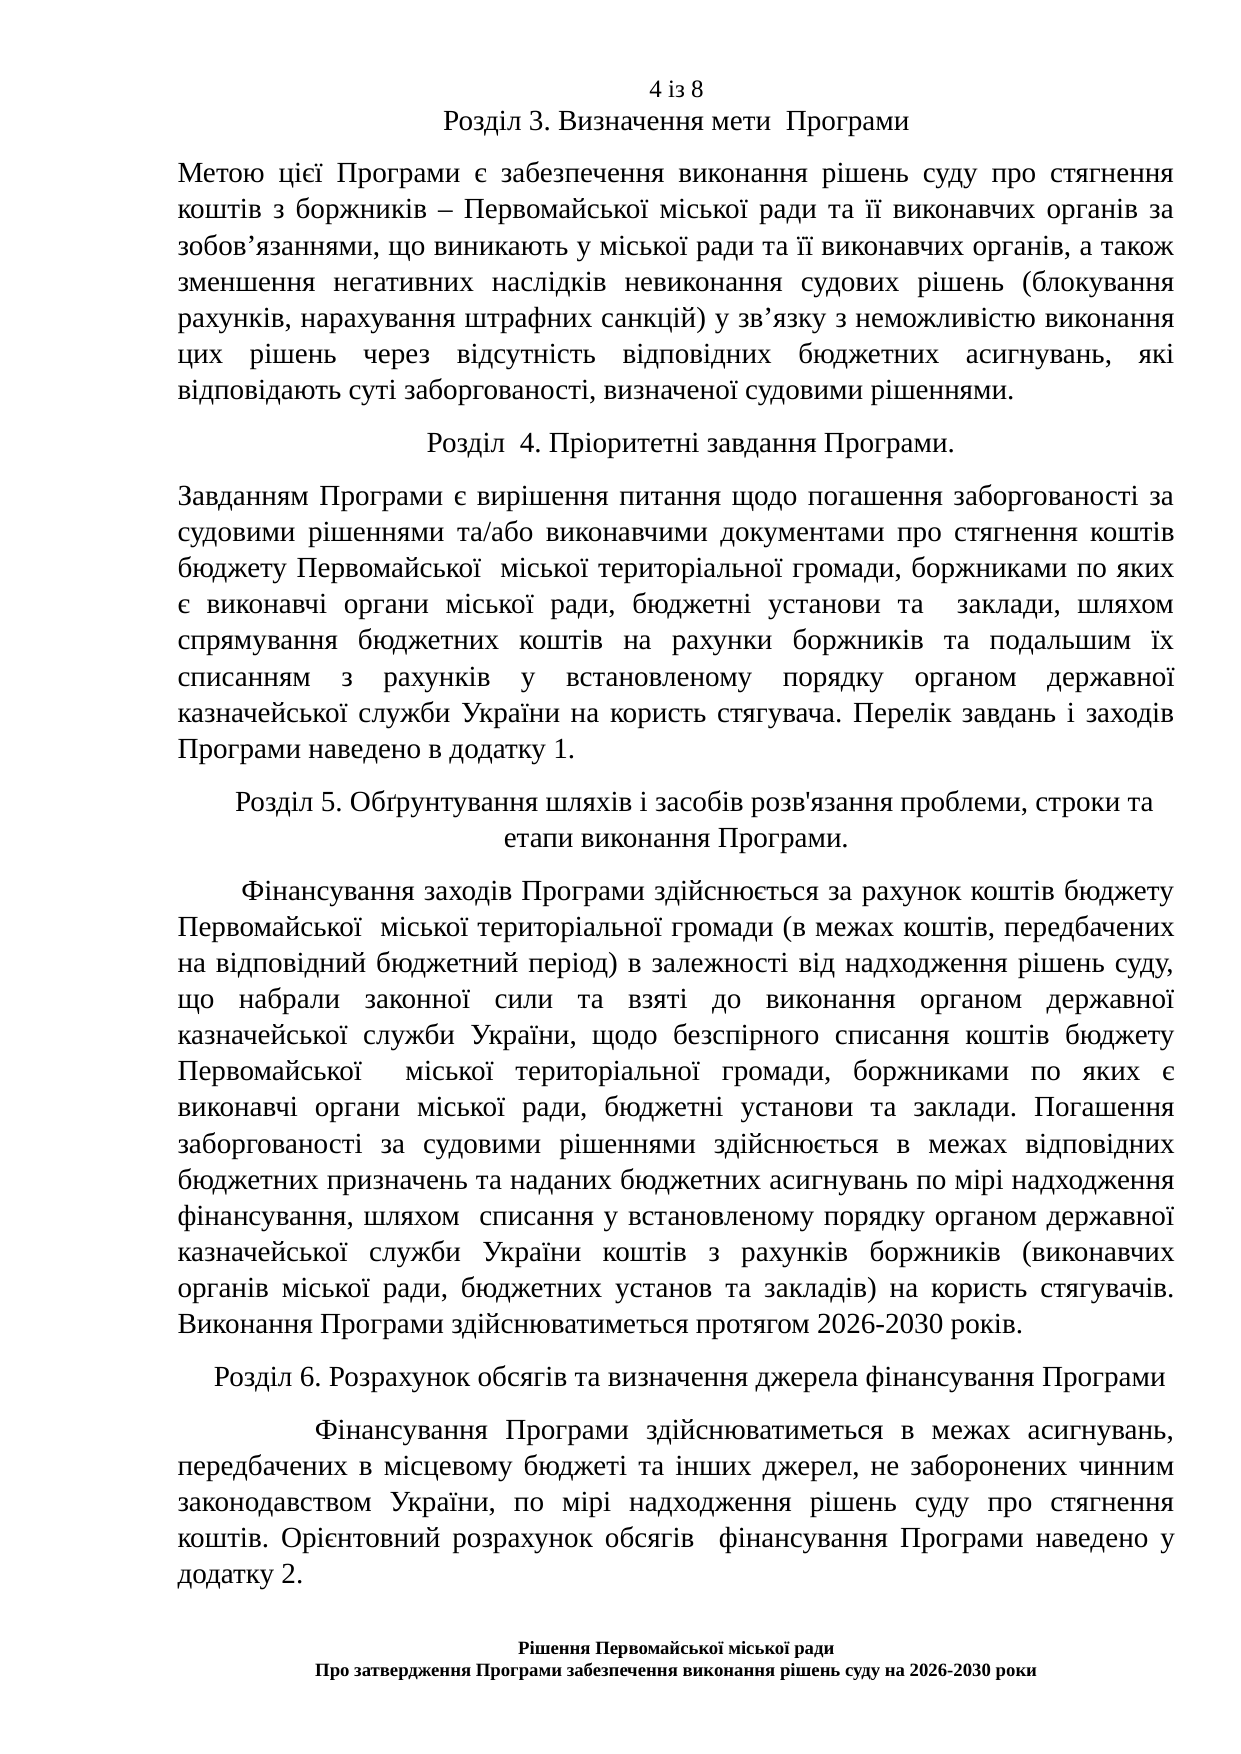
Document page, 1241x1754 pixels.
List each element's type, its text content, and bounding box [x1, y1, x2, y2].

text Розділ 6. Розрахунок обсягів та визначення джерела фінансування Програми [177, 1359, 1175, 1393]
text Розділ 5. Обґрунтування шляхів і засобів розв'язання проблеми, строки та етапи виконання Програми. [177, 784, 1175, 853]
text Розділ 4. Пріоритетні завдання Програми. [177, 425, 1175, 459]
text Фінансування заходів Програми здійснюється за рахунок коштів бюджету Первомайської міської територіальної громади (в межах коштів, передбачених на відповідний бюджетний період) в залежності від надходження рішень суду, що набрали законної сили та взяті до виконання органом державної казначейської служби України, щодо безспірного списання коштів бюджету Первомайської міської територіальної громади, боржниками по яких є виконавчі органи міської ради, бюджетні установи та заклади. Погашення заборгованості за судовими рішеннями здійснюється в межах відповідних бюджетних призначень та наданих бюджетних асигнувань по мірі надходження фінансування, шляхом списання у встановленому порядку органом державної казначейської служби України коштів з рахунків боржників (виконавчих органів міської ради, бюджетних установ та закладів) на користь стягувачів. Виконання Програми здійснюватиметься протягом 2026-2030 років. [177, 873, 1175, 1340]
text Фінансування Програми здійснюватиметься в межах асигнувань, передбачених в місцевому бюджеті та інших джерел, не заборонених чинним законодавством України, по мірі надходження рішень суду про стягнення коштів. Орієнтовний розрахунок обсягів фінансування Програми наведено у додатку 2. [177, 1412, 1175, 1590]
text Завданням Програми є вирішення питання щодо погашення заборгованості за судовими рішеннями та/або виконавчими документами про стягнення коштів бюджету Первомайської міської територіальної громади, боржниками по яких є виконавчі органи міської ради, бюджетні установи та заклади, шляхом спрямування бюджетних коштів на рахунки боржників та подальшим їх списанням з рахунків у встановленому порядку органом державної казначейської служби України на користь стягувача. Перелік завдань і заходів Програми наведено в додатку 1. [177, 478, 1175, 764]
text Метою цієї Програми є забезпечення виконання рішень суду про стягнення коштів з боржників – Первомайської міської ради та її виконавчих органів за зобов’язаннями, що виникають у міської ради та її виконавчих органів, а також зменшення негативних наслідків невиконання судових рішень (блокування рахунків, нарахування штрафних санкцій) у зв’язку з неможливістю виконання цих рішень через відсутність відповідних бюджетних асигнувань, які відповідають суті заборгованості, визначеної судовими рішеннями. [177, 155, 1175, 406]
text Розділ 3. Визначення мети Програми [177, 103, 1175, 136]
